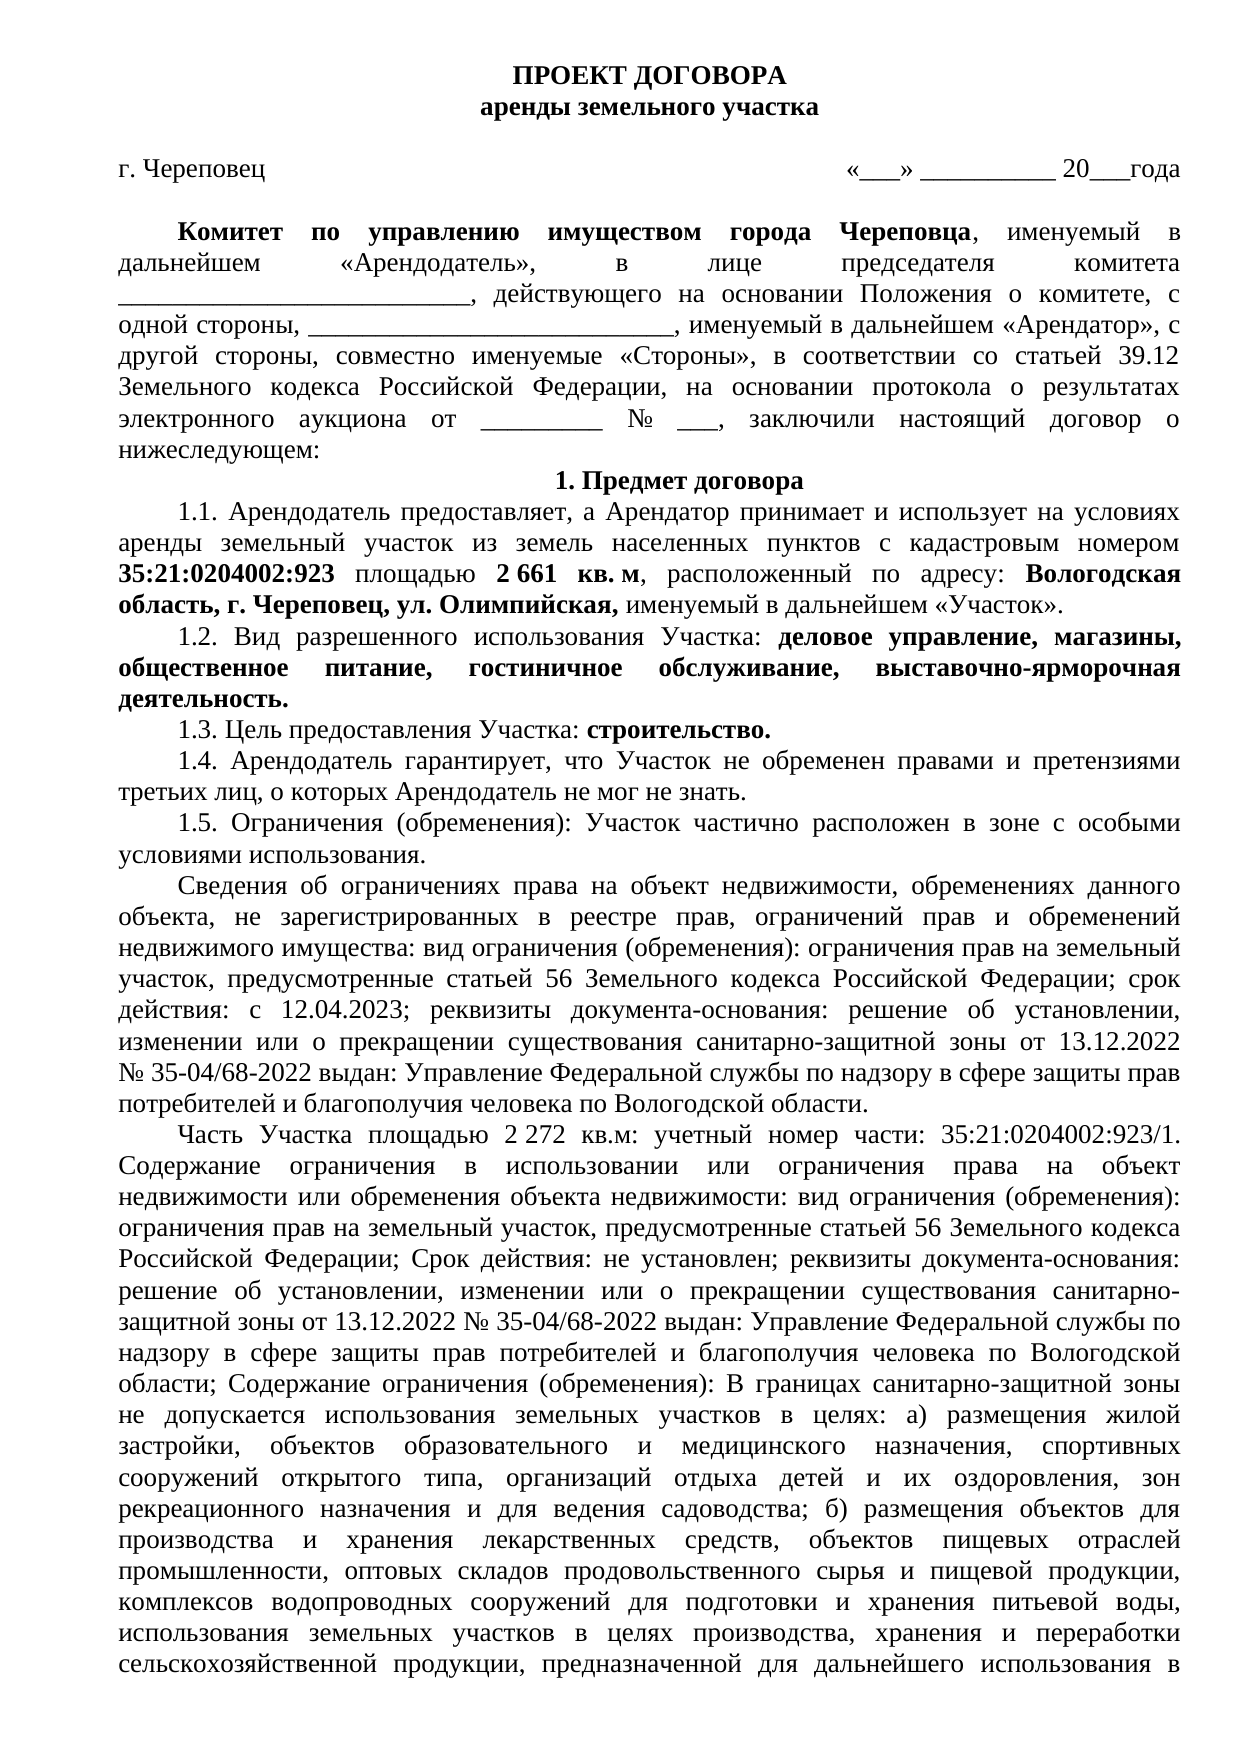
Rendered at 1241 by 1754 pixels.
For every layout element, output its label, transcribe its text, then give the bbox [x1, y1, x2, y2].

text Комитет по управлению имуществом города Череповца, именуемый в дальнейшем «Арендодатель», в лице председателя комитета __________________________, действующего на основании Положения о комитете, с одной стороны, ___________________________, именуемый в дальнейшем «Арендатор», с другой стороны, совместно именуемые «Стороны», в соответствии со статьей 39.12 Земельного кодекса Российской Федерации, на основании протокола о результатах электронного аукциона от _________ № ___, заключили настоящий договор о нижеследующем: [118, 215, 1181, 464]
text г. Череповец «___» __________ 20___года [118, 152, 1181, 184]
text 1.4. Арендодатель гарантирует, что Участок не обременен правами и претензиями третьих лиц, о которых Арендодатель не мог не знать. [118, 744, 1182, 807]
text 1.1. Арендодатель предоставляет, а Арендатор принимает и использует на условиях аренды земельный участок из земель населенных пунктов с кадастровым номером 35:21:0204002:923 площадью 2 661 кв. м, расположенный по адресу: Вологодская область, г. Череповец, ул. Олимпийская, именуемый в дальнейшем «Участок». [118, 495, 1181, 620]
text Сведения об ограничениях права на объект недвижимости, обременениях данного объекта, не зарегистрированных в реестре прав, ограничений прав и обременений недвижимого имущества: вид ограничения (обременения): ограничения прав на земельный участок, предусмотренные статьей 56 Земельного кодекса Российской Федерации; срок действия: c 12.04.2023; реквизиты документа-основания: решение об установлении, изменении или о прекращении существования санитарно-защитной зоны от 13.12.2022 № 35-04/68-2022 выдан: Управление Федеральной службы по надзору в сфере защиты прав потребителей и благополучия человека по Вологодской области. [118, 869, 1182, 1118]
text 1.5. Ограничения (обременения): Участок частично расположен в зоне с особыми условиями использования. [118, 807, 1182, 869]
text 1. Предмет договора [118, 464, 1181, 495]
text ПРОЕКТ ДОГОВОРА [118, 59, 1181, 90]
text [118, 1118, 1182, 1679]
text 1.2. Вид разрешенного использования Участка: деловое управление, магазины, общественное питание, гостиничное обслуживание, выставочно-ярморочная деятельность. [118, 620, 1182, 713]
text 1.3. Цель предоставления Участка: строительство. [118, 713, 1182, 744]
text аренды земельного участка [118, 90, 1181, 121]
